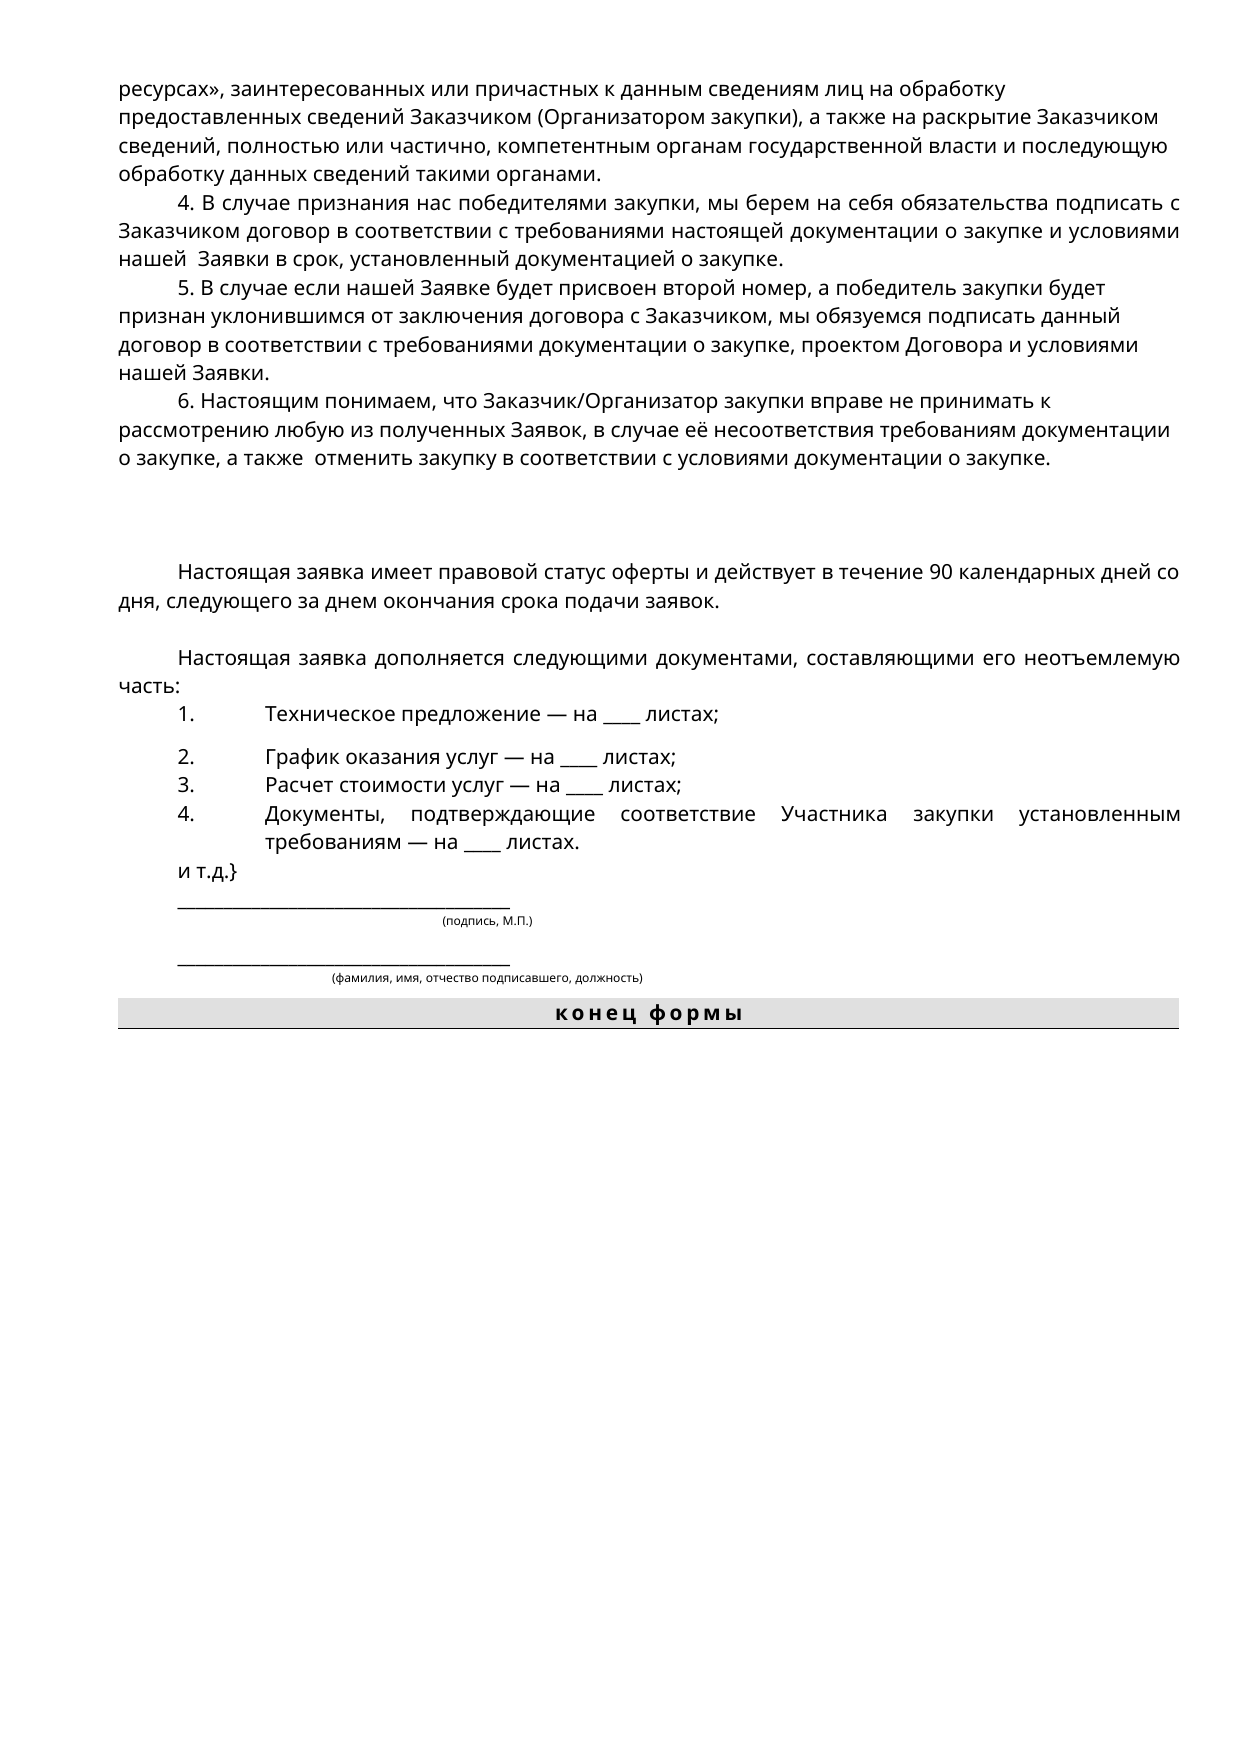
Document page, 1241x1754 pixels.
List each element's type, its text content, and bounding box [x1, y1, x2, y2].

text ____________________________________ [118, 941, 1181, 969]
text 4. В случае признания нас победителями закупки, мы берем на себя обязательства подписать с Заказчиком договор в соответствии с требованиями настоящей документации о закупке и условиями нашей Заявки в срок, установленный документацией о закупке. [118, 188, 1181, 273]
list График оказания услуг — на ____ листах; [177, 742, 1181, 771]
text ____________________________________ [118, 884, 1181, 913]
text 5. В случае если нашей Заявке будет присвоен второй номер, а победитель закупки будет признан уклонившимся от заключения договора с Заказчиком, мы обязуемся подписать данный договор в соответствии с требованиями документации о закупке, проектом Договора и условиями нашей Заявки. [118, 273, 1181, 387]
text Настоящая заявка дополняется следующими документами, составляющими его неотъемлемую часть: [118, 643, 1181, 699]
list Техническое предложение — на ____ листах; [177, 699, 1181, 728]
text Настоящая заявка имеет правовой статус оферты и действует в течение 90 календарных дней со дня, следующего за днем окончания срока подачи заявок. [118, 557, 1181, 614]
text конец формы [118, 998, 1179, 1028]
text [118, 74, 1181, 188]
text 6. Настоящим понимаем, что Заказчик/Организатор закупки вправе не принимать к рассмотрению любую из полученных Заявок, в случае её несоответствия требованиям документации о закупке, а также отменить закупку в соответствии с условиями документации о закупке. [118, 387, 1181, 472]
list Документы, подтверждающие соответствие Участника закупки установленным требованиям — на ____ листах. [177, 799, 1181, 856]
text (подпись, М.П.) [118, 913, 797, 941]
text и т.д.} [118, 856, 1181, 884]
text (фамилия, имя, отчество подписавшего, должность) [118, 969, 797, 998]
list Расчет стоимости услуг — на ____ листах; [177, 771, 1181, 799]
